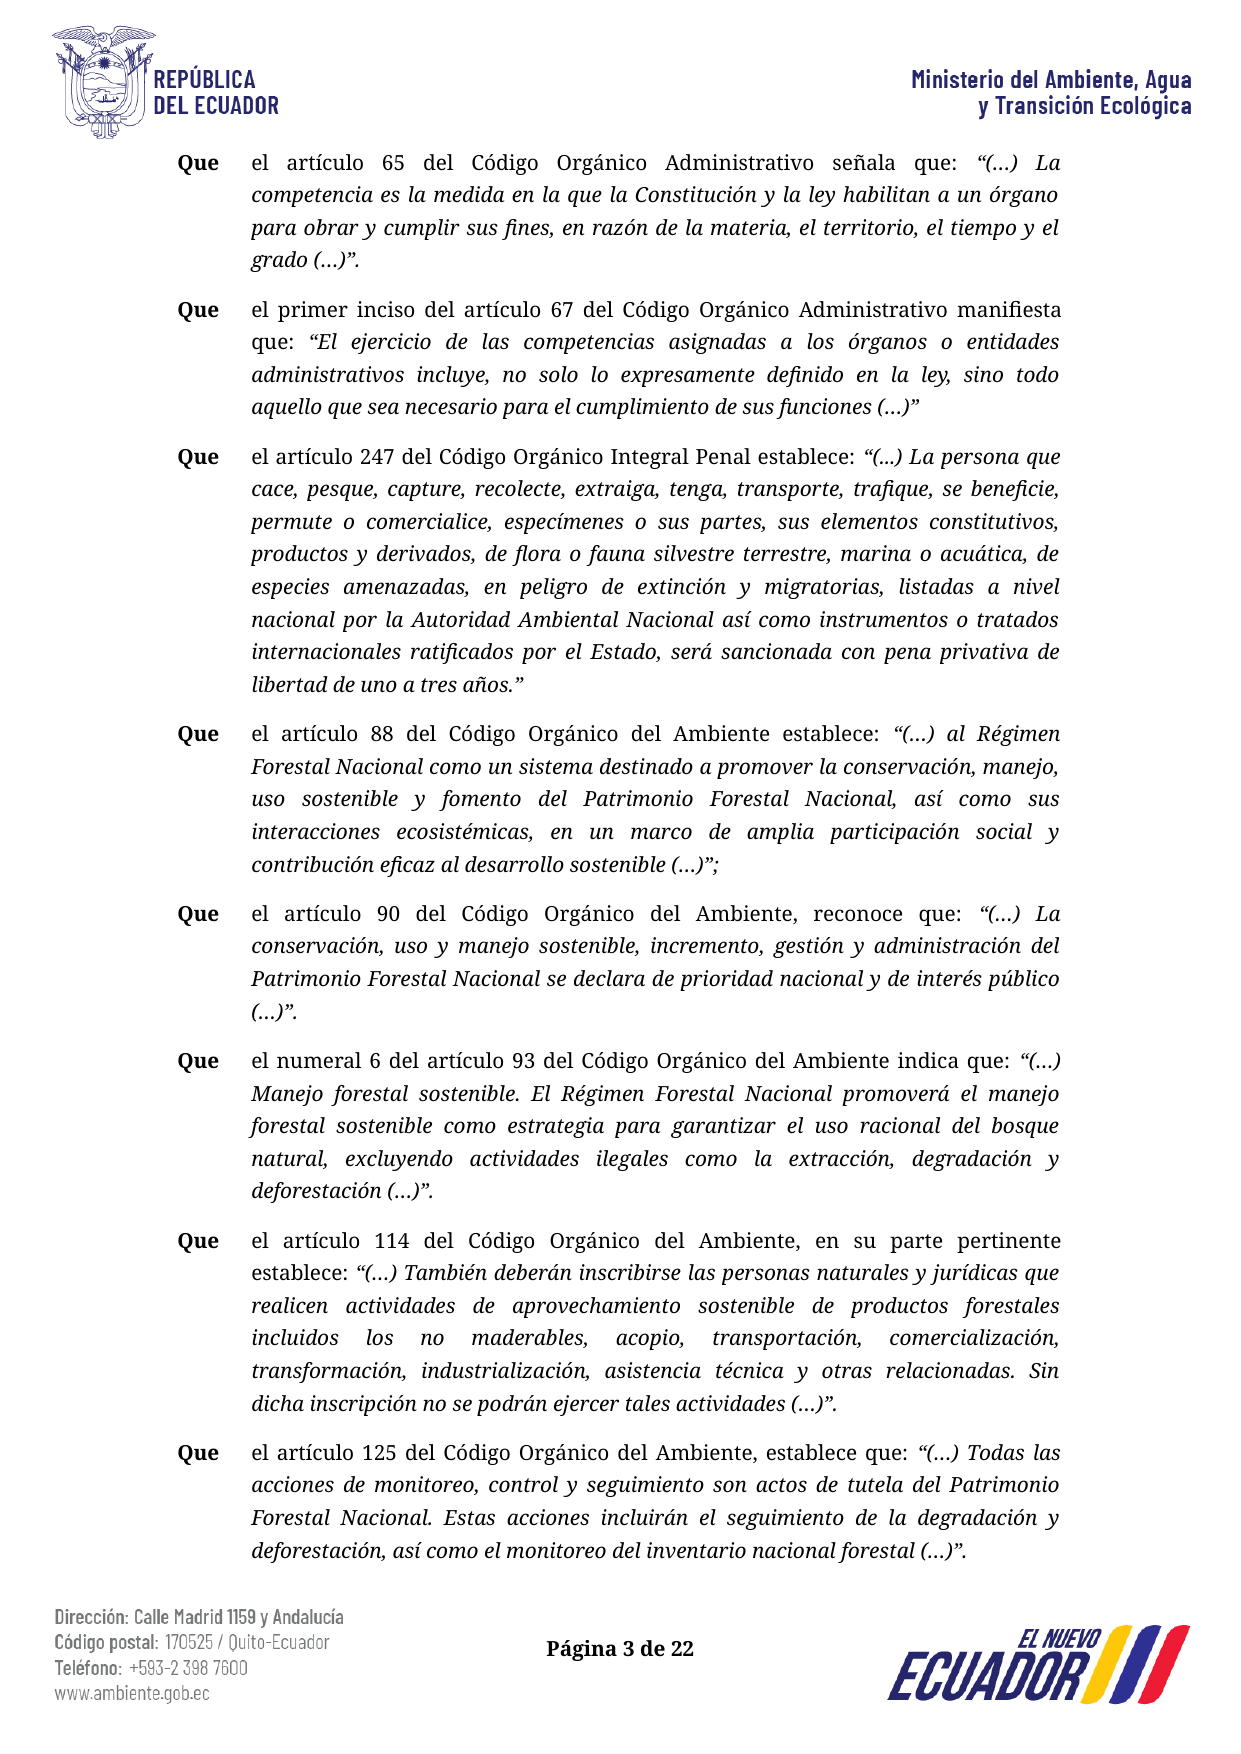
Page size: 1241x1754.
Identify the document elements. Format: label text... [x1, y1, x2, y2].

picture [0, 4, 1241, 148]
picture [0, 1585, 1241, 1742]
text Que el artículo 90 del Código Orgánico del Ambiente, reconoce que: “(…) La conservación, uso y manejo sostenible, incremento, gestión y administración del Patrimonio Forestal Nacional se declara de prioridad nacional y de interés público (…)”. [177, 899, 1063, 1025]
text Que el artículo 114 del Código Orgánico del Ambiente, en su parte pertinente establece: “(…) También deberán inscribirse las personas naturales y jurídicas que realicen actividades de aprovechamiento sostenible de productos forestales incluidos los no maderables, acopio, transportación, comercialización, transformación, industrialización, asistencia técnica y otras relacionadas. Sin dicha inscripción no se podrán ejercer tales actividades (…)”. [177, 1226, 1063, 1417]
text Que el artículo 88 del Código Orgánico del Ambiente establece: “(…) al Régimen Forestal Nacional como un sistema destinado a promover la conservación, manejo, uso sostenible y fomento del Patrimonio Forestal Nacional, así como sus interacciones ecosistémicas, en un marco de amplia participación social y contribución eficaz al desarrollo sostenible (…)”; [177, 719, 1063, 878]
text Que el artículo 65 del Código Orgánico Administrativo señala que: “(…) La competencia es la medida en la que la Constitución y la ley habilitan a un órgano para obrar y cumplir sus fines, en razón de la materia, el territorio, el tiempo y el grado (…)”. [177, 148, 1063, 274]
text Que el primer inciso del artículo 67 del Código Orgánico Administrativo manifiesta que: “El ejercicio de las competencias asignadas a los órganos o entidades administrativos incluye, no solo lo expresamente definido en la ley, sino todo aquello que sea necesario para el cumplimiento de sus funciones (…)” [177, 295, 1063, 421]
text Que el artículo 247 del Código Orgánico Integral Penal establece: “(...) La persona que cace, pesque, capture, recolecte, extraiga, tenga, transporte, trafique, se beneficie, permute o comercialice, especímenes o sus partes, sus elementos constitutivos, productos y derivados, de flora o fauna silvestre terrestre, marina o acuática, de especies amenazadas, en peligro de extinción y migratorias, listadas a nivel nacional por la Autoridad Ambiental Nacional así como instrumentos o tratados internacionales ratificados por el Estado, será sancionada con pena privativa de libertad de uno a tres años.” [177, 442, 1063, 698]
text Que el artículo 125 del Código Orgánico del Ambiente, establece que: “(…) Todas las acciones de monitoreo, control y seguimiento son actos de tutela del Patrimonio Forestal Nacional. Estas acciones incluirán el seguimiento de la degradación y deforestación, así como el monitoreo del inventario nacional forestal (…)”. [177, 1438, 1063, 1564]
text Que el numeral 6 del artículo 93 del Código Orgánico del Ambiente indica que: “(…) Manejo forestal sostenible. El Régimen Forestal Nacional promoverá el manejo forestal sostenible como estrategia para garantizar el uso racional del bosque natural, excluyendo actividades ilegales como la extracción, degradación y deforestación (…)”. [177, 1046, 1063, 1205]
